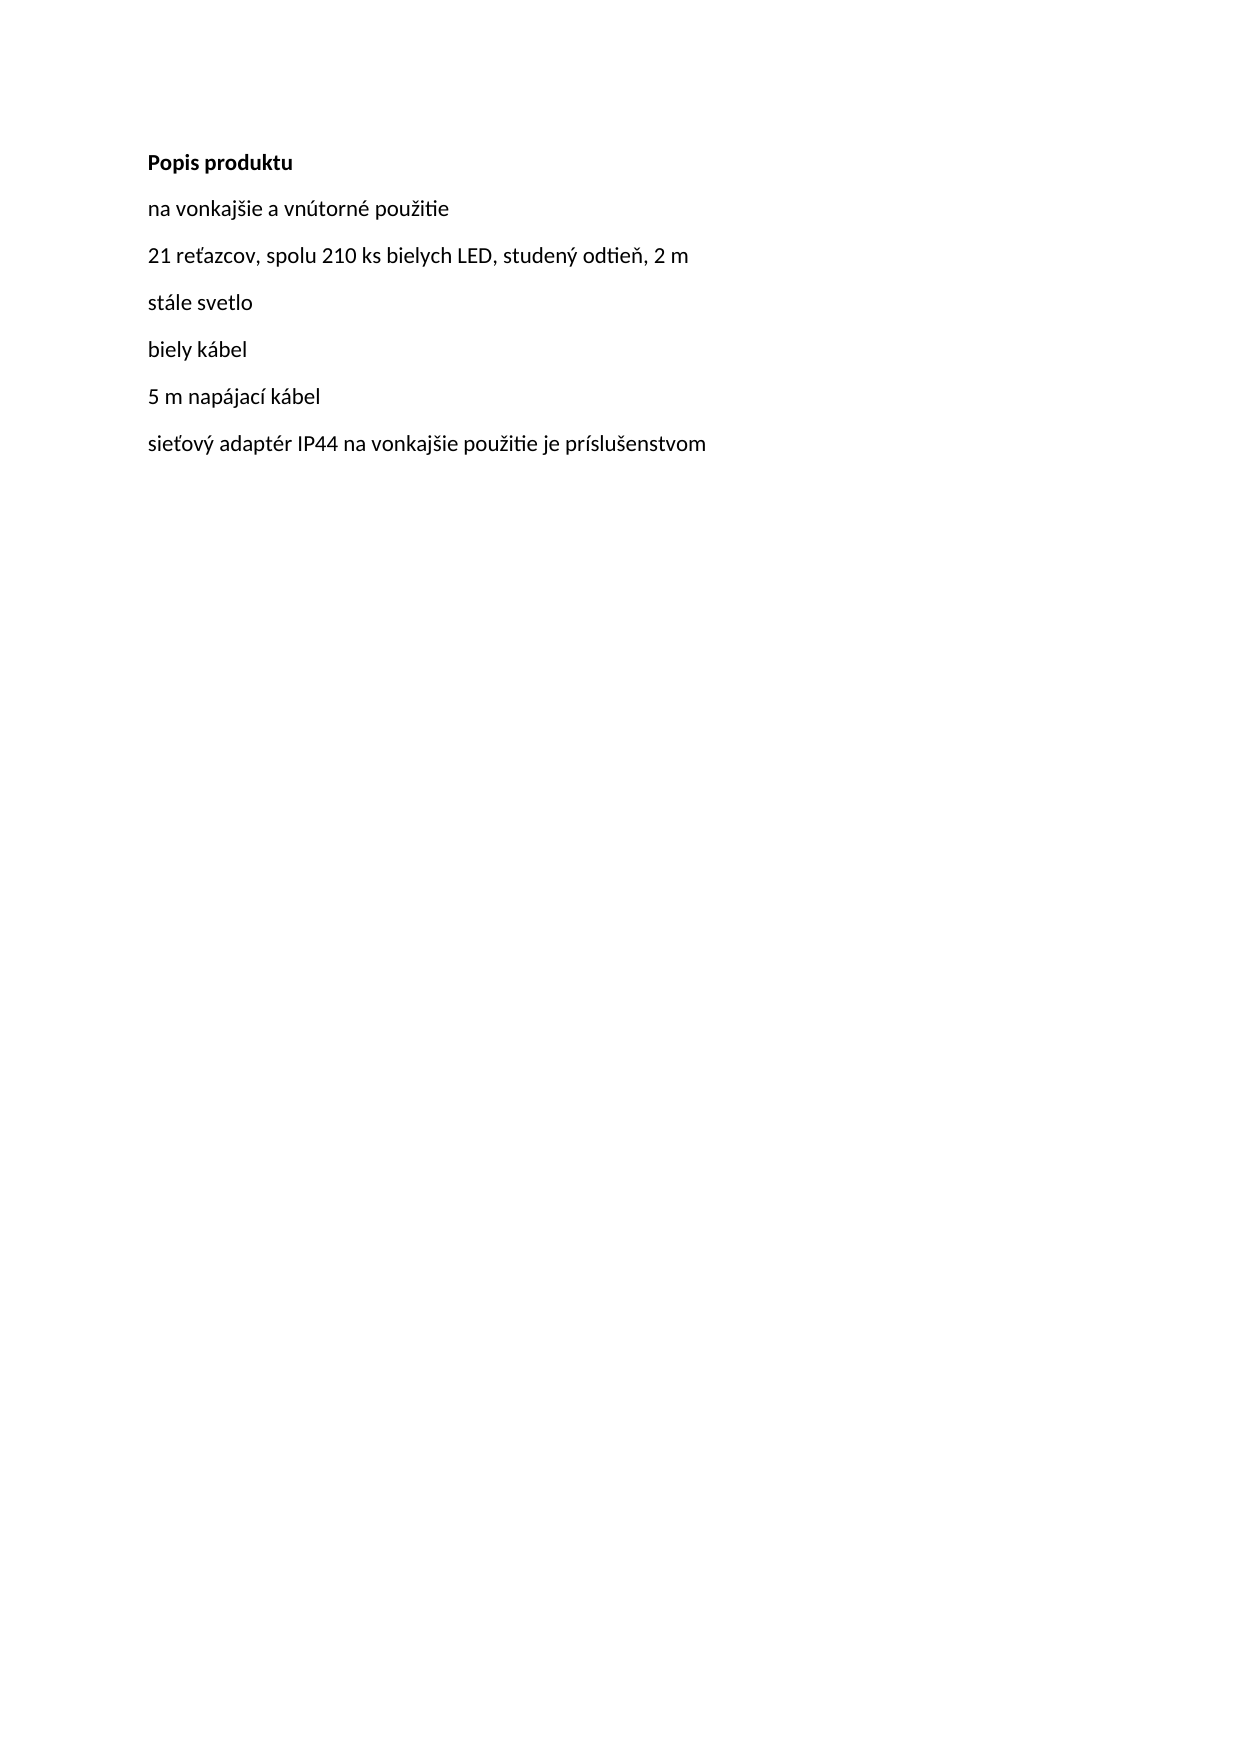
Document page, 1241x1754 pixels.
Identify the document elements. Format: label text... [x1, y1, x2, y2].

text 5 m napájací kábel [148, 382, 1093, 410]
text Popis produktu [148, 148, 1093, 176]
text sieťový adaptér IP44 na vonkajšie použitie je príslušenstvom [148, 429, 1093, 457]
text biely kábel [148, 335, 1093, 363]
text 21 reťazcov, spolu 210 ks bielych LED, studený odtieň, 2 m [148, 241, 1093, 269]
text na vonkajšie a vnútorné použitie [148, 194, 1093, 222]
text stále svetlo [148, 288, 1093, 316]
